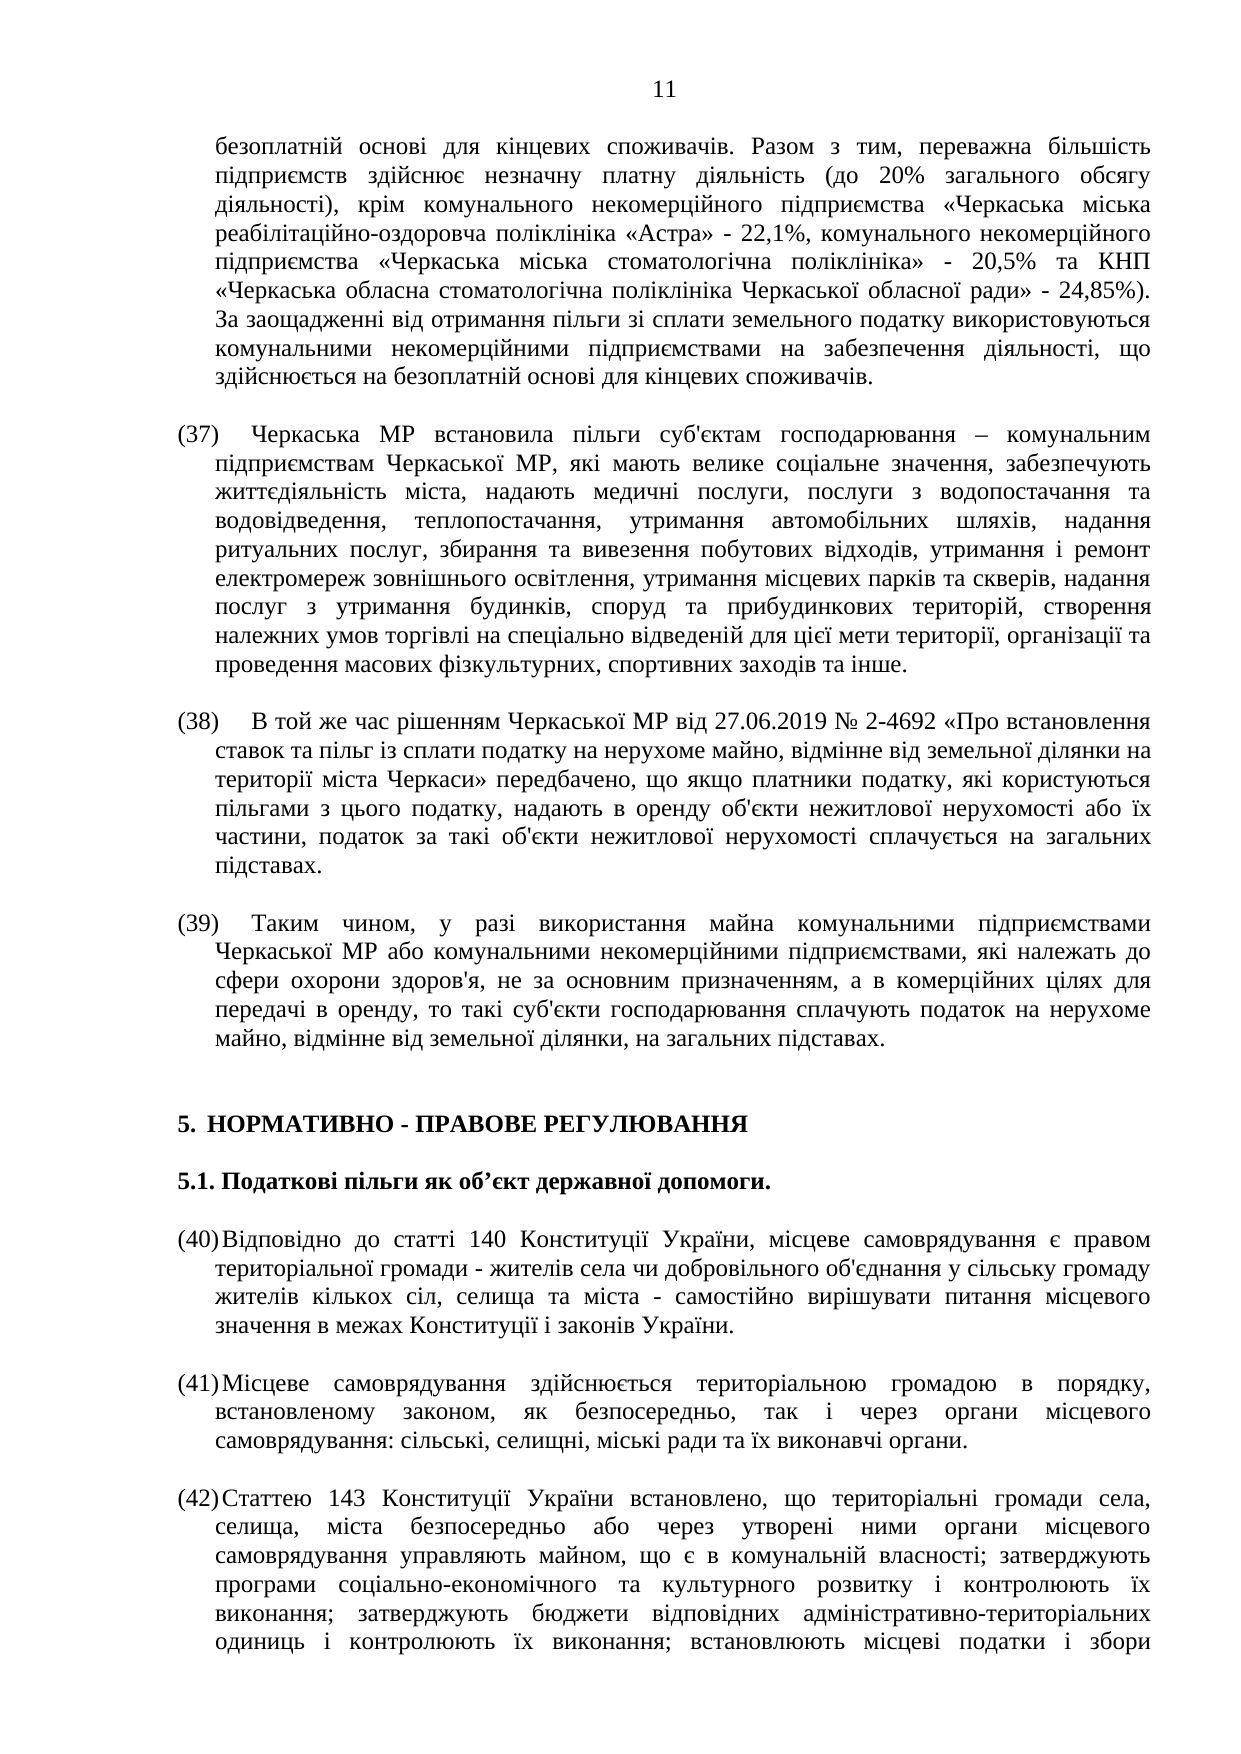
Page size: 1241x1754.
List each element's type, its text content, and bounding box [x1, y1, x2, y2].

list Черкаська МР встановила пільги суб'єктам господарювання – комунальним підприємствам Черкаської МР, які мають велике соціальне значення, забезпечують життєдіяльність міста, надають медичні послуги, послуги з водопостачання та водовідведення, теплопостачання, утримання автомобільних шляхів, надання ритуальних послуг, збирання та вивезення побутових відходів, утримання і ремонт електромереж зовнішнього освітлення, утримання місцевих парків та скверів, надання послуг з утримання будинків, споруд та прибудинкових територій, створення належних умов торгівлі на спеціально відведеній для цієї мети території, організації та проведення масових фізкультурних, спортивних заходів та інше. [177, 419, 1152, 678]
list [177, 131, 1152, 390]
text 5. НОРМАТИВНО - ПРАВОВЕ РЕГУЛЮВАННЯ [177, 1109, 1152, 1138]
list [177, 1483, 1152, 1655]
list Таким чином, у разі використання майна комунальними підприємствами Черкаської МР або комунальними некомерційними підприємствами, які належать до сфери охорони здоров'я, не за основним призначенням, а в комерційних цілях для передачі в оренду, то такі суб'єкти господарювання сплачують податок на нерухоме майно, відмінне від земельної ділянки, на загальних підставах. [177, 908, 1152, 1051]
list Відповідно до статті 140 Конституції України, місцеве самоврядування є правом територіальної громади - жителів села чи добровільного об'єднання у сільську громаду жителів кількох сіл, селища та міста - самостійно вирішувати питання місцевого значення в межах Конституції і законів України. [177, 1224, 1152, 1339]
text 5.1. Податкові пільги як об’єкт державної допомоги. [177, 1166, 1152, 1195]
list Місцеве самоврядування здійснюється територіальною громадою в порядку, встановленому законом, як безпосередньо, так і через органи місцевого самоврядування: сільські, селищні, міські ради та їх виконавчі органи. [177, 1368, 1152, 1454]
list В той же час рішенням Черкаської МР від 27.06.2019 № 2-4692 «Про встановлення ставок та пільг із сплати податку на нерухоме майно, відмінне від земельної ділянки на території міста Черкаси» передбачено, що якщо платники податку, які користуються пільгами з цього податку, надають в оренду об'єкти нежитлової нерухомості або їх частини, податок за такі об'єкти нежитлової нерухомості сплачується на загальних підставах. [177, 706, 1152, 879]
